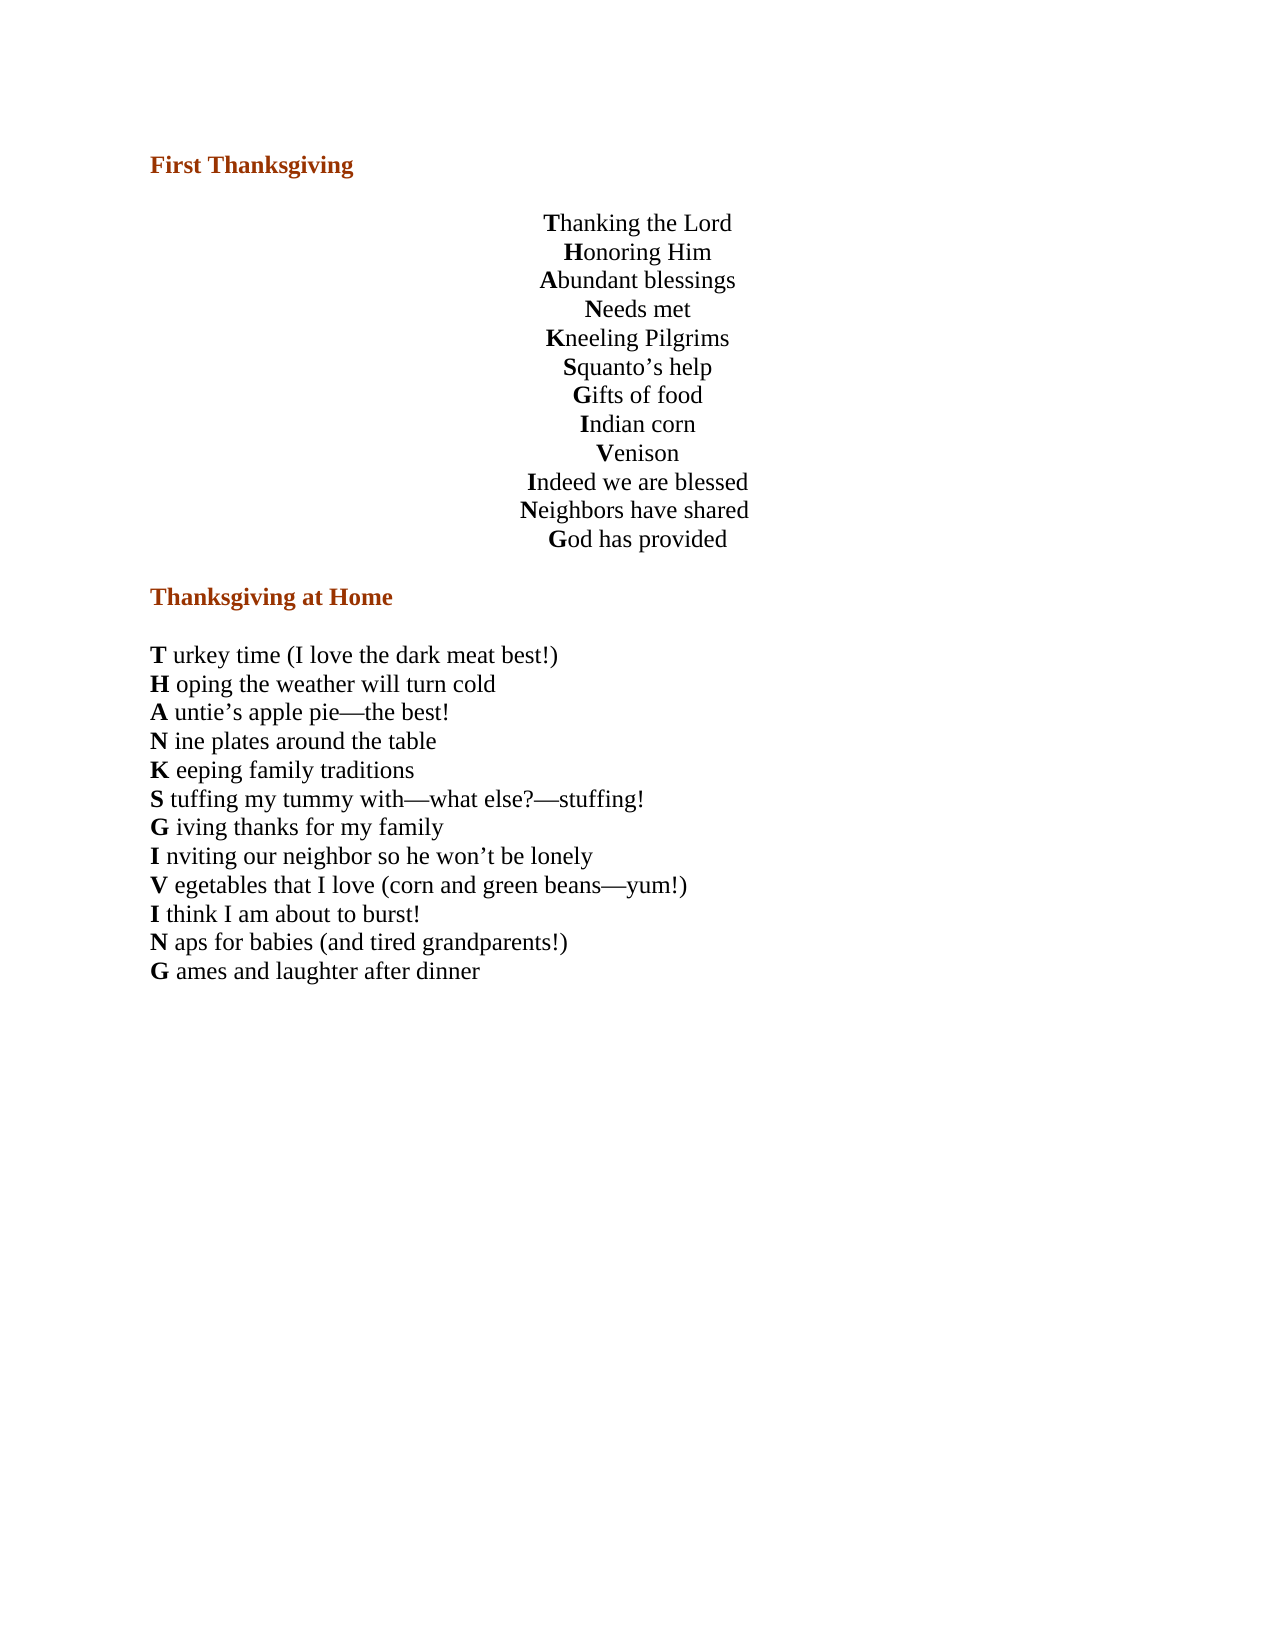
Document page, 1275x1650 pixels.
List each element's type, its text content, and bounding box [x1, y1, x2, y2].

text Thanking the Lord Honoring Him Abundant blessings Needs met Kneeling Pilgrims Squanto’s help Gifts of food Indian corn Venison Indeed we are blessed Neighbors have shared God has provided [150, 208, 1125, 553]
text Thanksgiving at Home [150, 582, 1125, 611]
text First Thanksgiving [150, 150, 1125, 179]
text T urkey time (I love the dark meat best!) H oping the weather will turn cold A untie’s apple pie—the best! N ine plates around the table K eeping family traditions S tuffing my tummy with—what else?—stuffing! G iving thanks for my family I nviting our neighbor so he won’t be lonely V egetables that I love (corn and green beans—yum!) I think I am about to burst! N aps for babies (and tired grandparents!) G ames and laughter after dinner [150, 640, 1125, 985]
